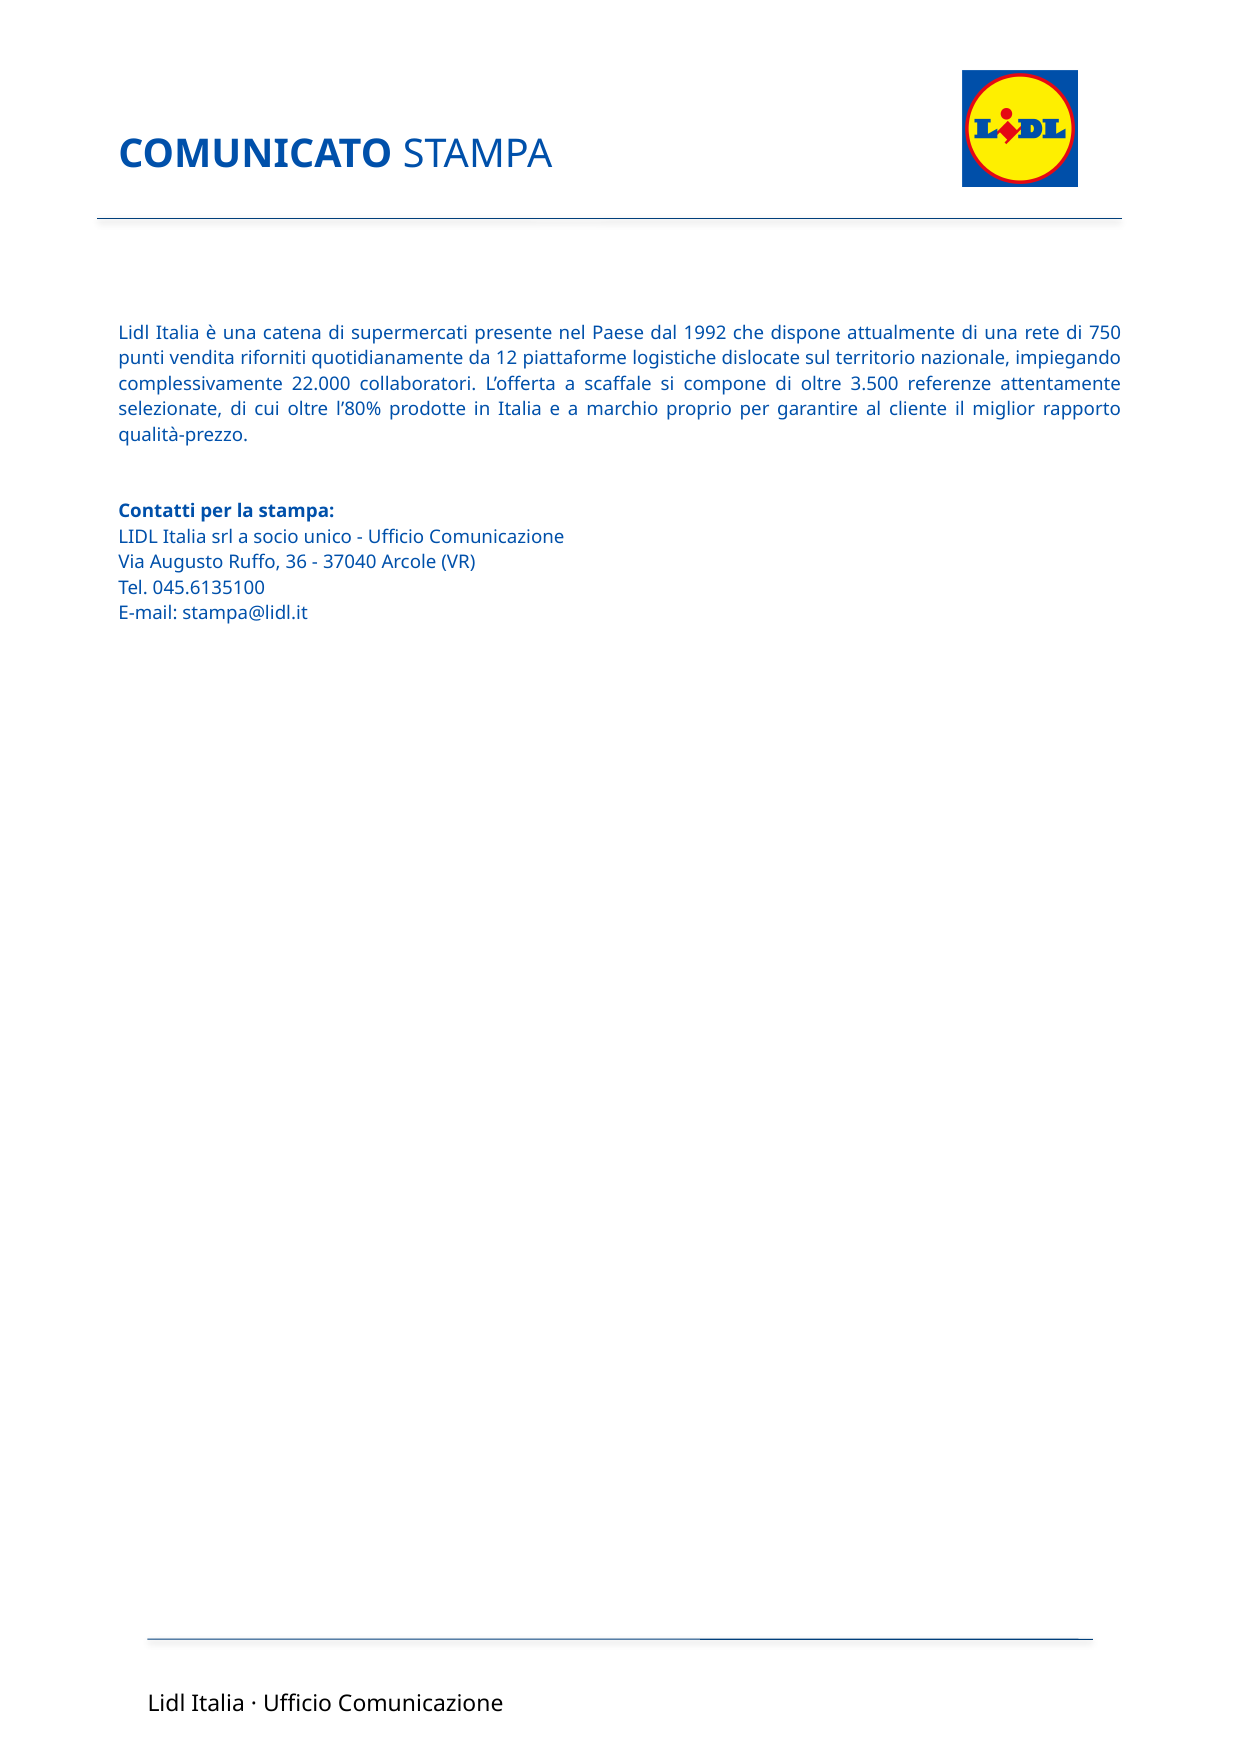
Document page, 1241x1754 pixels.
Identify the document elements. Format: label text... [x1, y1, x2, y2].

text Tel. 045.6135100 [118, 574, 1122, 600]
text E-mail: stampa@lidl.it [118, 600, 1122, 625]
picture [961, 69, 1079, 188]
text LIDL Italia srl a socio unico - Ufficio Comunicazione [118, 523, 1122, 549]
text Contatti per la stampa: [118, 498, 1122, 523]
text Lidl Italia è una catena di supermercati presente nel Paese dal 1992 che dispone attualmente di una rete di 750 punti vendita riforniti quotidianamente da 12 piattaforme logistiche dislocate sul territorio nazionale, impiegando complessivamente 22.000 collaboratori. L’offerta a scaffale si compone di oltre 3.500 referenze attentamente selezionate, di cui oltre l’80% prodotte in Italia e a marchio proprio per garantire al cliente il miglior rapporto qualità-prezzo. [118, 319, 1122, 447]
text Via Augusto Ruffo, 36 - 37040 Arcole (VR) [118, 549, 1122, 574]
